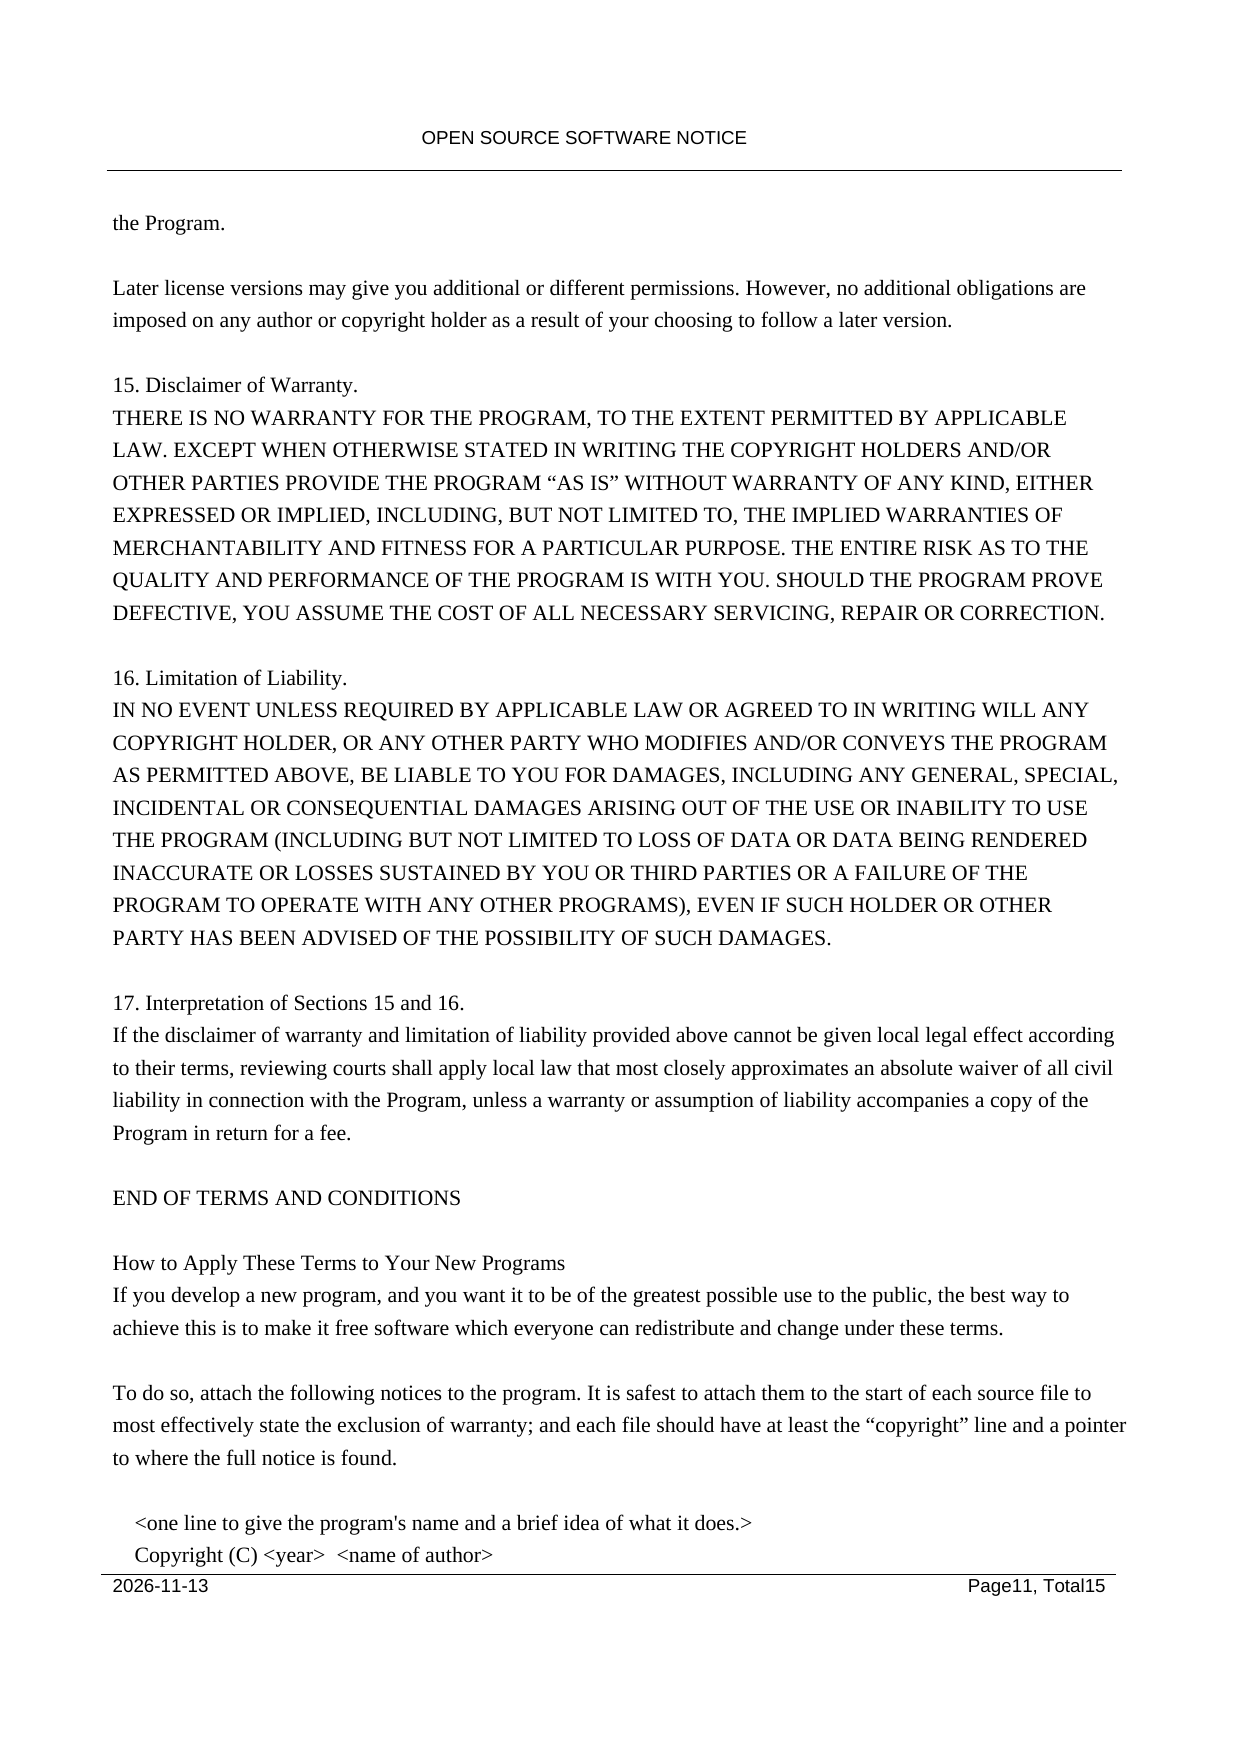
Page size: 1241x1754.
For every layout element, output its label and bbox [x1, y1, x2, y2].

text [112, 206, 1128, 1571]
